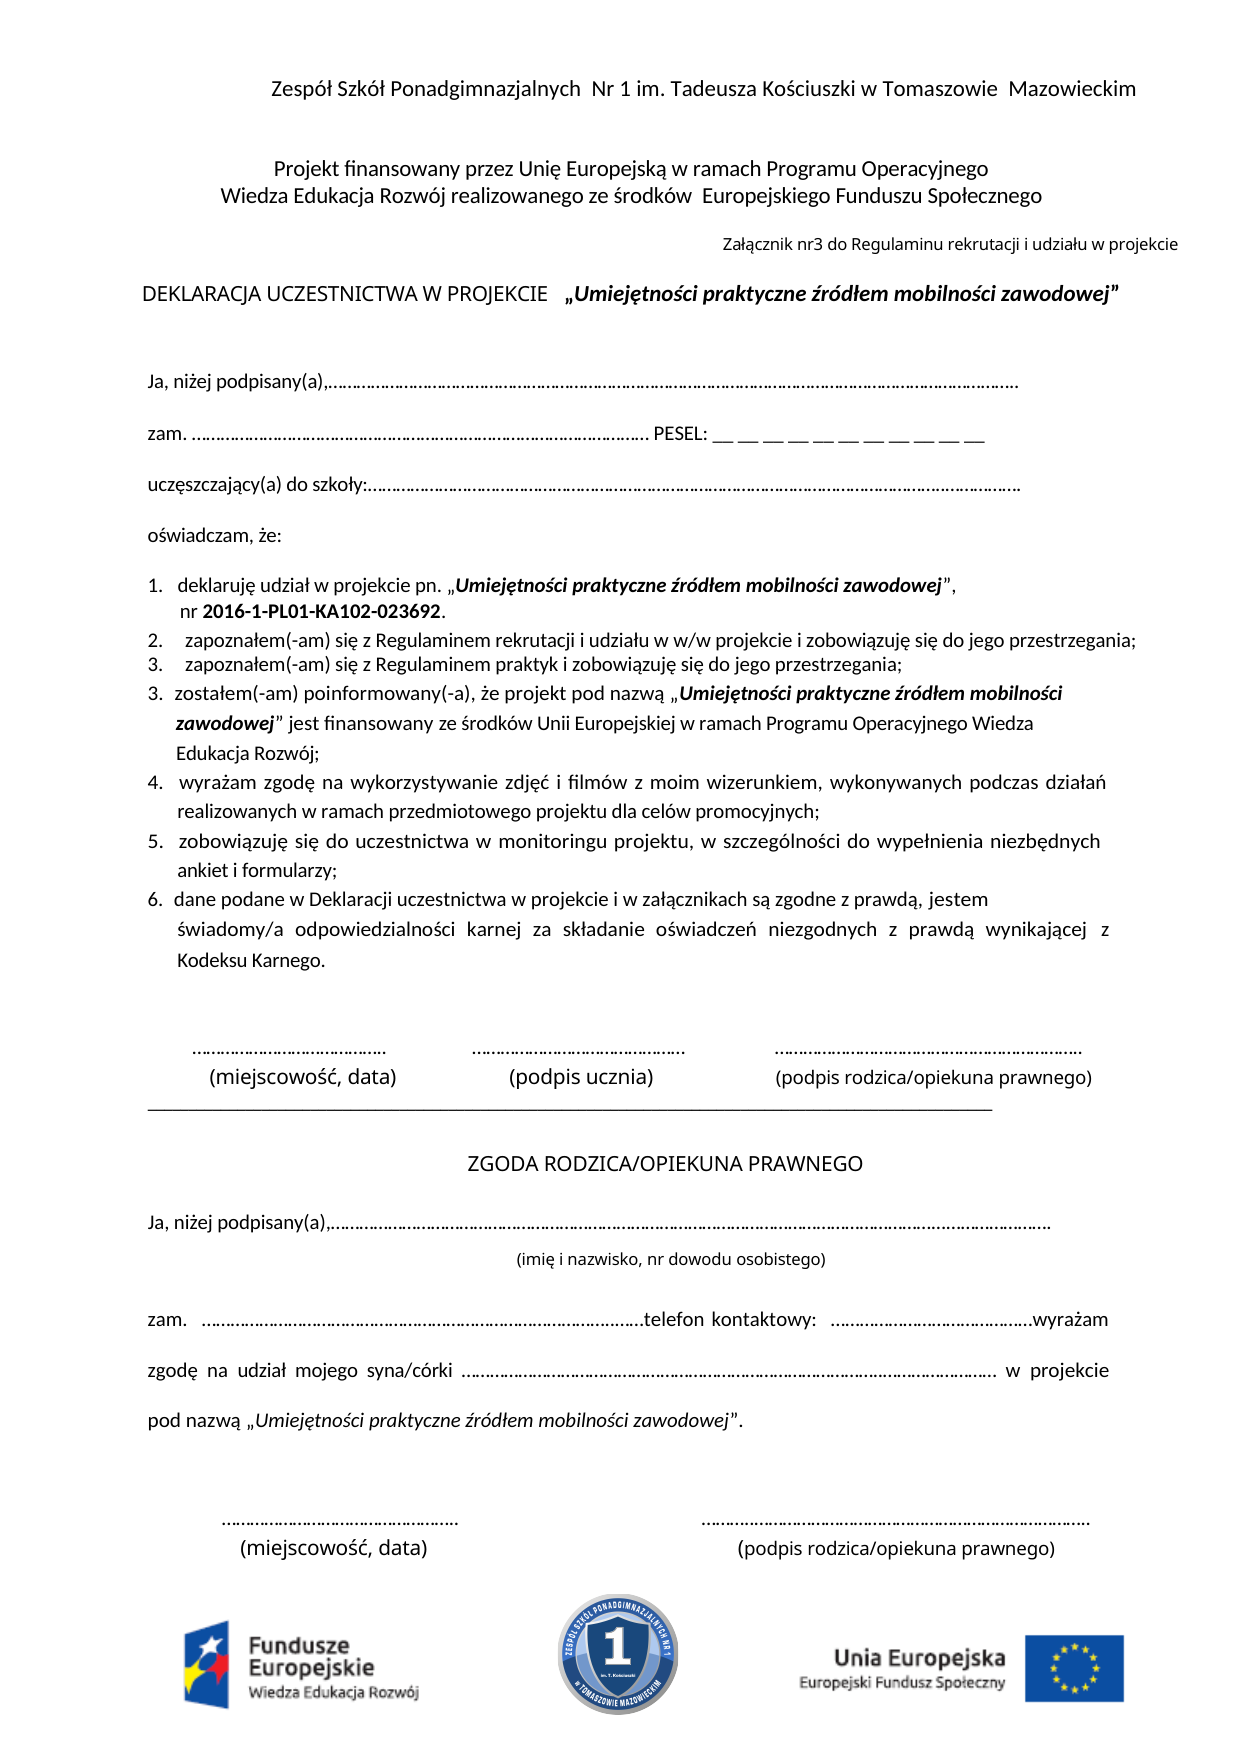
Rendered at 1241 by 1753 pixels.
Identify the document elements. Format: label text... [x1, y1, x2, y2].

text zawodowej” jest finansowany ze środków Unii Europejskiej w ramach Programu Operacyjnego Wiedza [147, 707, 1109, 736]
text (miejscowość, data) (podpis rodzica/opiekuna prawnego) [240, 1536, 1240, 1560]
text Wiedza Edukacja Rozwój realizowanego ze środków Europejskiego Funduszu Społecznego [160, 182, 1103, 210]
text (miejscowość, data) (podpis ucznia) (podpis rodzica/opiekuna prawnego) [209, 1065, 1240, 1089]
text Ja, niżej podpisany(a),……………………………………………………………………………………………………………………………….. [147, 368, 1240, 393]
text (imię i nazwisko, nr dowodu osobistego) [511, 1247, 1240, 1269]
text Projekt finansowany przez Unię Europejską w ramach Programu Operacyjnego [160, 154, 1103, 182]
picture [557, 1594, 679, 1715]
text zam. …………………………………………………………………………………… PESEL: __ __ __ __ __ __ __ __ __ __ __ uczęszczający(a) do szkoły:…………………………………………………………………………………………………………..……………. oświadczam, że: [147, 420, 1035, 547]
text ZGODA RODZICA/OPIEKUNA PRAWNEGO [467, 1152, 1240, 1176]
text DEKLARACJA UCZESTNICTWA W PROJEKCIE „Umiejętności praktyczne źródłem mobilności zawodowej” [133, 279, 1240, 308]
text 3. zostałem(-am) poinformowany(-a), że projekt pod nazwą „Umiejętności praktyczne źródłem mobilności [147, 677, 1109, 706]
text ………………………………………….. ………..…………………………………………………………….. [222, 1506, 1240, 1530]
text ………………………………….. ……………………………………… ……………………………………………………….. [192, 1035, 1240, 1059]
text 6. dane podane w Deklaracji uczestnictwa w projekcie i w załącznikach są zgodne z prawdą, jestem [147, 887, 1240, 911]
text zam. …………………………………………………………………………..……telefon kontaktowy: ……………………………………wyrażam zgodę na udział mojego syna/córki ……………………………………………………………………………..…………………… w projekcie pod nazwą „Umiejętności praktyczne źródłem mobilności zawodowej”. [147, 1306, 1109, 1433]
text ________________________________________________________________________________________________________ [148, 1089, 1240, 1113]
picture [789, 1627, 1132, 1704]
list deklaruję udział w projekcie pn. „Umiejętności praktyczne źródłem mobilności zawodowej”, [147, 573, 1240, 598]
text 4. wyrażam zgodę na wykorzystywanie zdjęć i filmów z moim wizerunkiem, wykonywanych podczas działań realizowanych w ramach przedmiotowego projektu dla celów promocyjnych; [147, 766, 1109, 824]
text Edukacja Rozwój; [147, 737, 1109, 766]
text 5. zobowiązuję się do uczestnictwa w monitoringu projektu, w szczególności do wypełnienia niezbędnych ankiet i formularzy; [147, 825, 1110, 883]
text świadomy/a odpowiedzialności karnej za składanie oświadczeń niezgodnych z prawdą wynikającej z Kodeksu Karnego. [177, 911, 1109, 974]
text Załącznik nr3 do Regulaminu rekrutacji i udziału w projekcie [723, 235, 1240, 254]
picture [179, 1616, 433, 1712]
list zapoznałem(-am) się z Regulaminem rekrutacji i udziału w w/w projekcie i zobowiązuję się do jego przestrzegania; [147, 628, 1240, 652]
text nr 2016-1-PL01-KA102-023692. [147, 598, 1240, 623]
list zapoznałem(-am) się z Regulaminem praktyk i zobowiązuję się do jego przestrzegania; [147, 652, 1240, 676]
text Ja, niżej podpisany(a),………………………………………………………………………………………………………………...…………………. [148, 1211, 1240, 1234]
